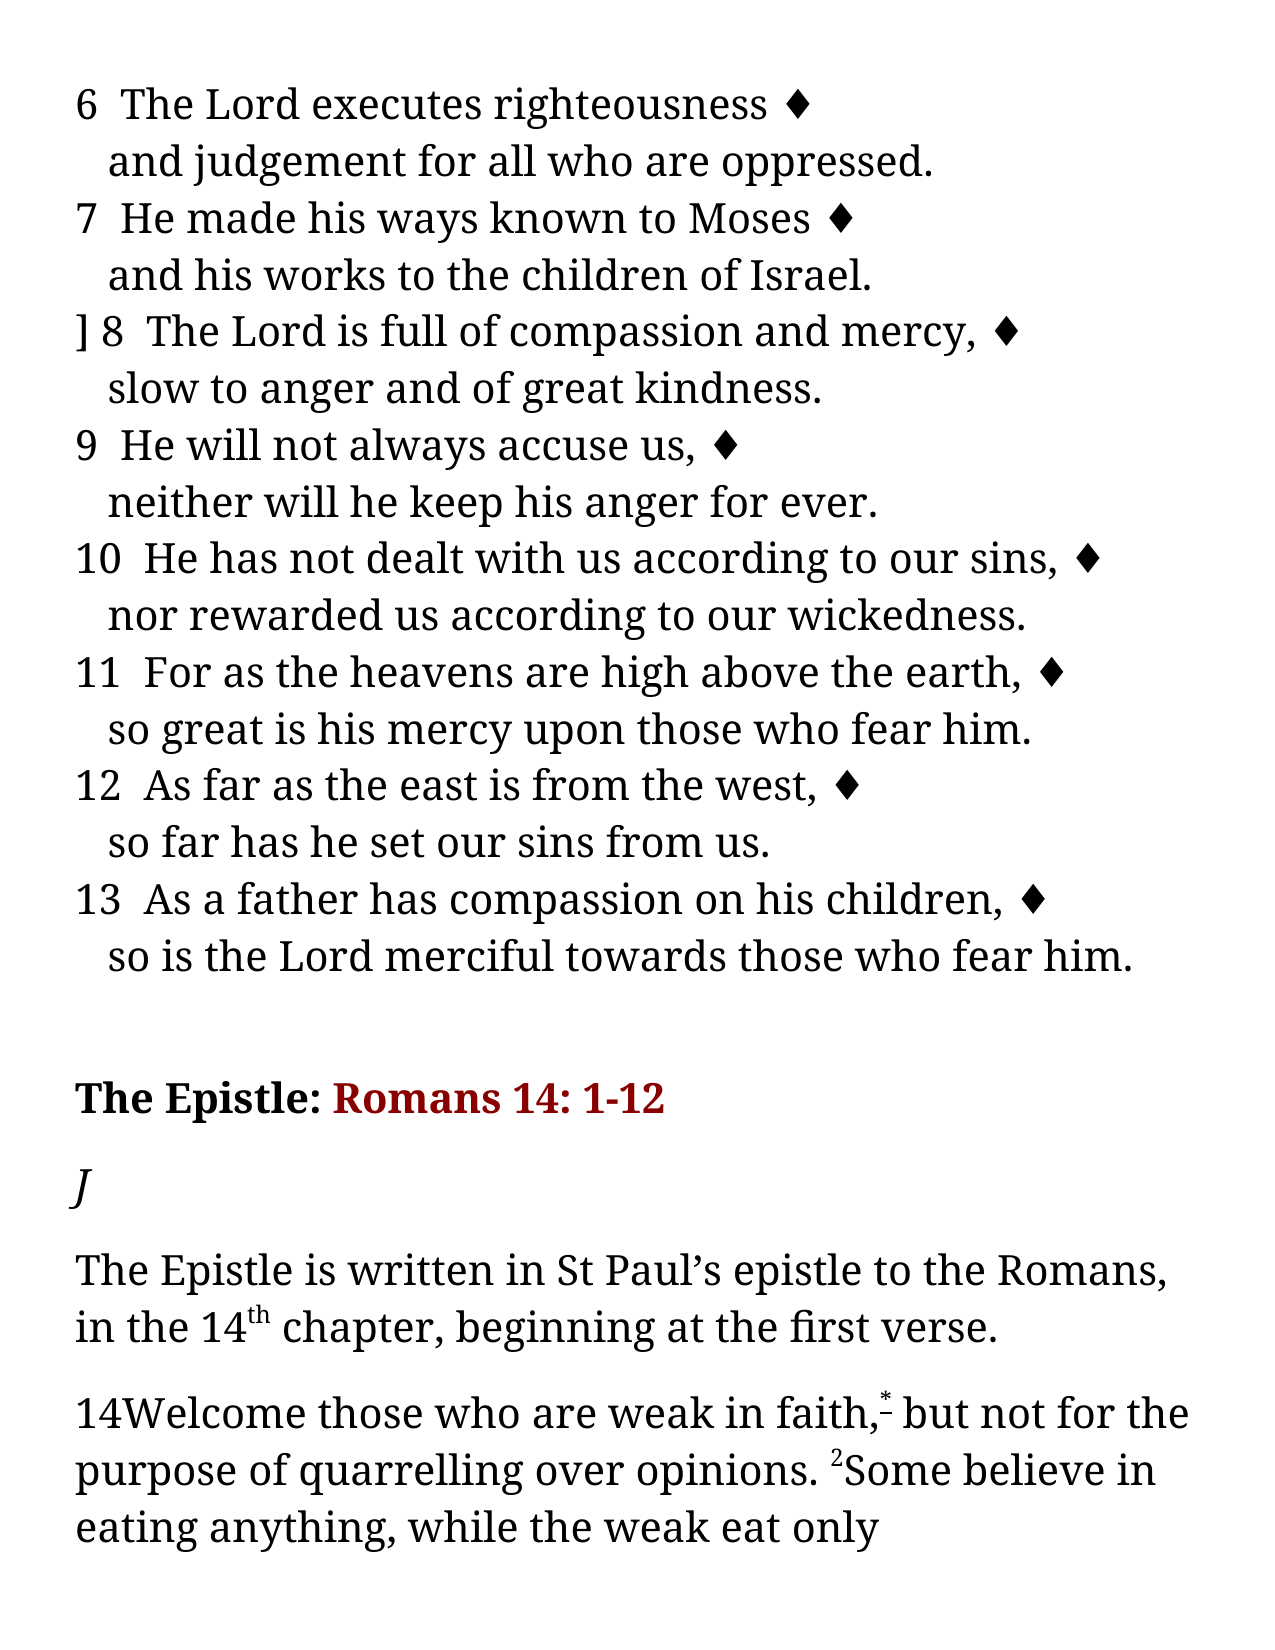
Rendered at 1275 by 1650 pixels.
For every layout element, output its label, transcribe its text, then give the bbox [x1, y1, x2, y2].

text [75, 75, 1200, 983]
subtitle The Epistle: Romans 14: 1-12 [75, 1069, 1200, 1126]
text The Epistle is written in St Paul’s epistle to the Romans, in the 14th chapter, beginning at the first verse. [75, 1241, 1200, 1355]
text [75, 1384, 1200, 1554]
text J [75, 1155, 1200, 1212]
